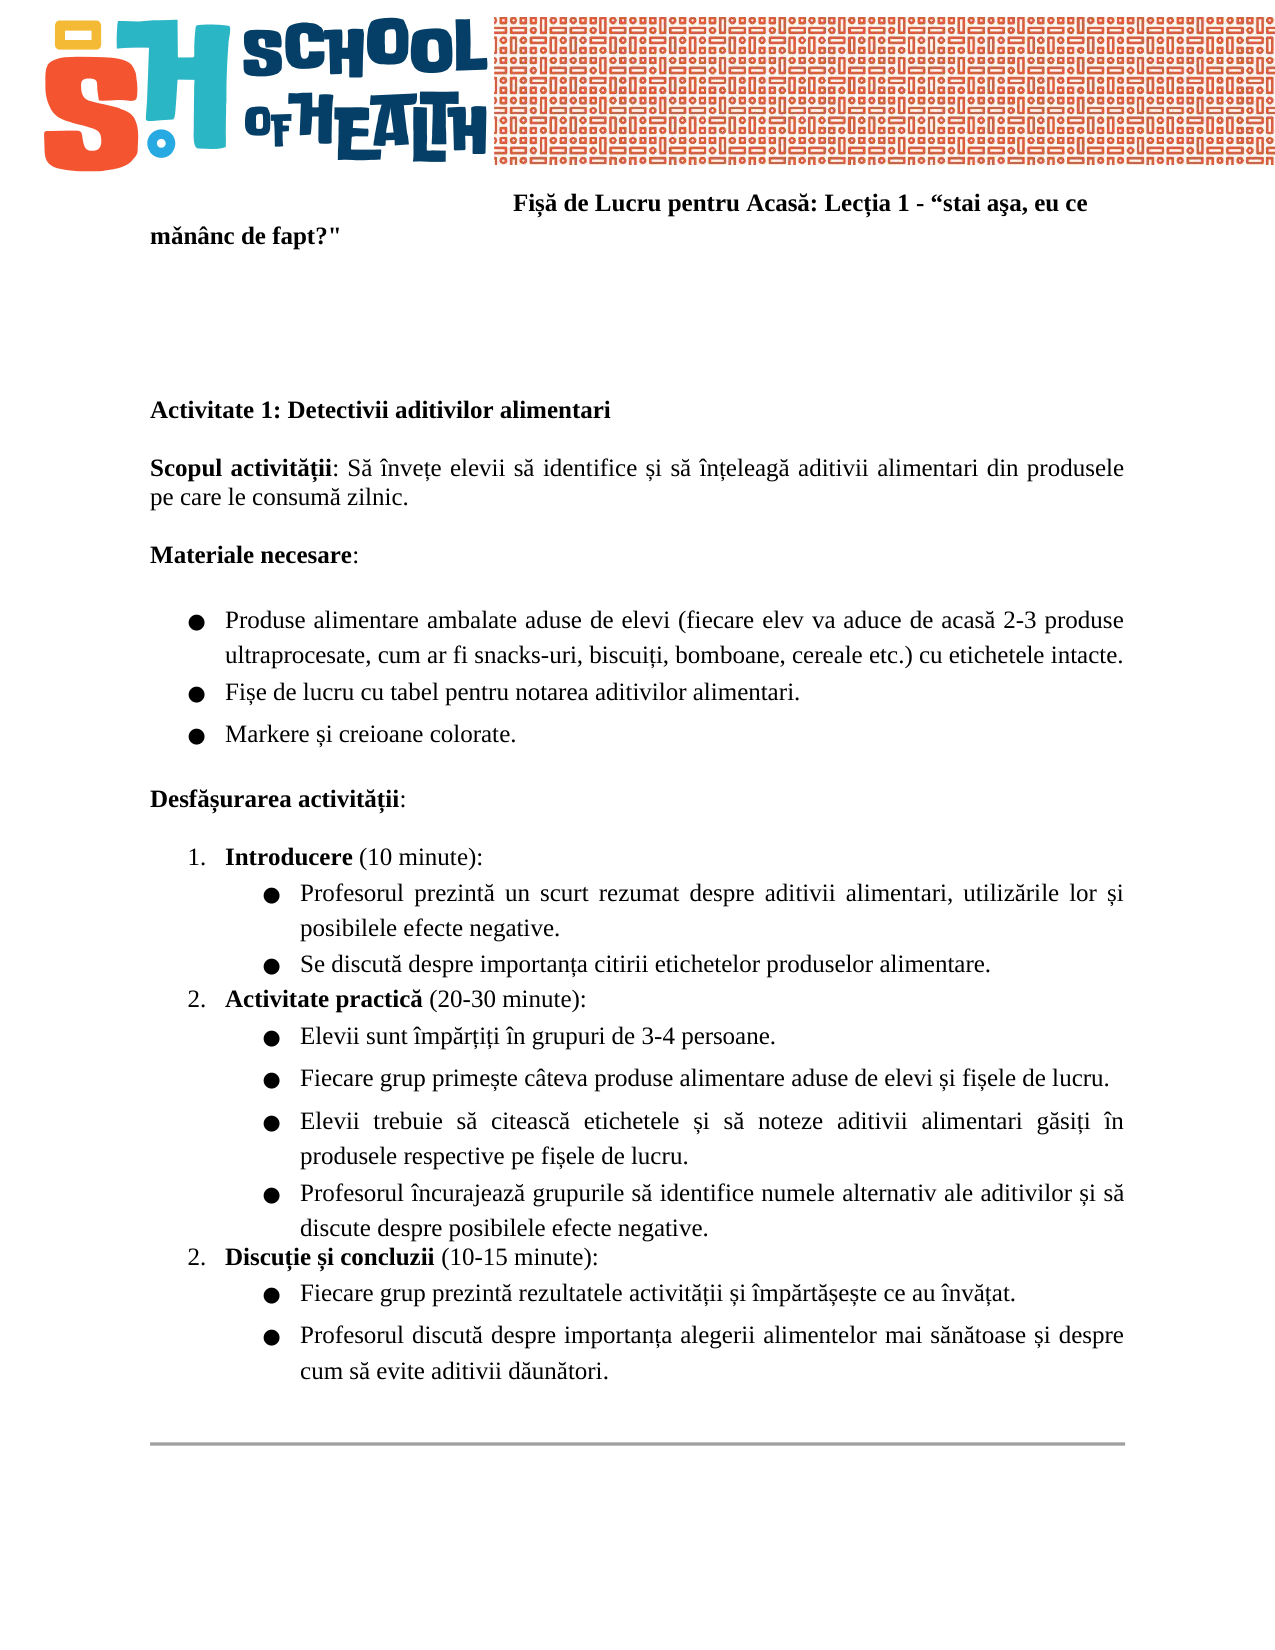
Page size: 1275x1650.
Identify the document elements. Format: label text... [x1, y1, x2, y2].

list Activitate practică (20-30 minute): [187, 984, 1125, 1013]
list Elevii trebuie să citească etichetele și să noteze aditivii alimentari găsiți în produsele respective pe fișele de lucru. [262, 1099, 1125, 1170]
list Profesorul încurajează grupurile să identifice numele alternativ ale aditivilor și să discute despre posibilele efecte negative. [262, 1170, 1125, 1242]
text Activitate 1: Detectivii aditivilor alimentari [150, 366, 1125, 424]
list Discuție și concluzii (10-15 minute): [187, 1242, 1125, 1270]
list Fiecare grup primește câteva produse alimentare aduse de elevi și fișele de lucru. [262, 1056, 1125, 1099]
text Fișă de Lucru pentru Acasă: Lecția 1 - “stai aşa, eu ce mǎnânc de fapt?" [150, 155, 1125, 250]
list Produse alimentare ambalate aduse de elevi (fiecare elev va aduce de acasă 2-3 produse ultraprocesate, cum ar fi snacks-uri, biscuiți, bomboane, cereale etc.) cu etichetele intacte. [187, 598, 1125, 669]
list Markere și creioane colorate. [187, 712, 1125, 754]
list Se discută despre importanța citirii etichetelor produselor alimentare. [262, 942, 1125, 984]
list Fișe de lucru cu tabel pentru notarea aditivilor alimentari. [187, 669, 1125, 712]
list Profesorul prezintă un scurt rezumat despre aditivii alimentari, utilizările lor și posibilele efecte negative. [262, 870, 1125, 942]
text Desfășurarea activității: [150, 784, 1125, 812]
list Elevii sunt împărțiți în grupuri de 3-4 persoane. [262, 1013, 1125, 1056]
text Scopul activității: Să învețe elevii să identifice și să înțeleagă aditivii alimentari din produsele pe care le consumă zilnic. [150, 453, 1125, 511]
list Introducere (10 minute): [187, 842, 1125, 870]
picture [40, 17, 1275, 178]
list Fiecare grup prezintă rezultatele activității și împărtășește ce au învățat. [262, 1270, 1125, 1313]
list Profesorul discută despre importanța alegerii alimentelor mai sănătoase și despre cum să evite aditivii dăunători. [262, 1313, 1125, 1384]
text Materiale necesare: [150, 540, 1125, 568]
